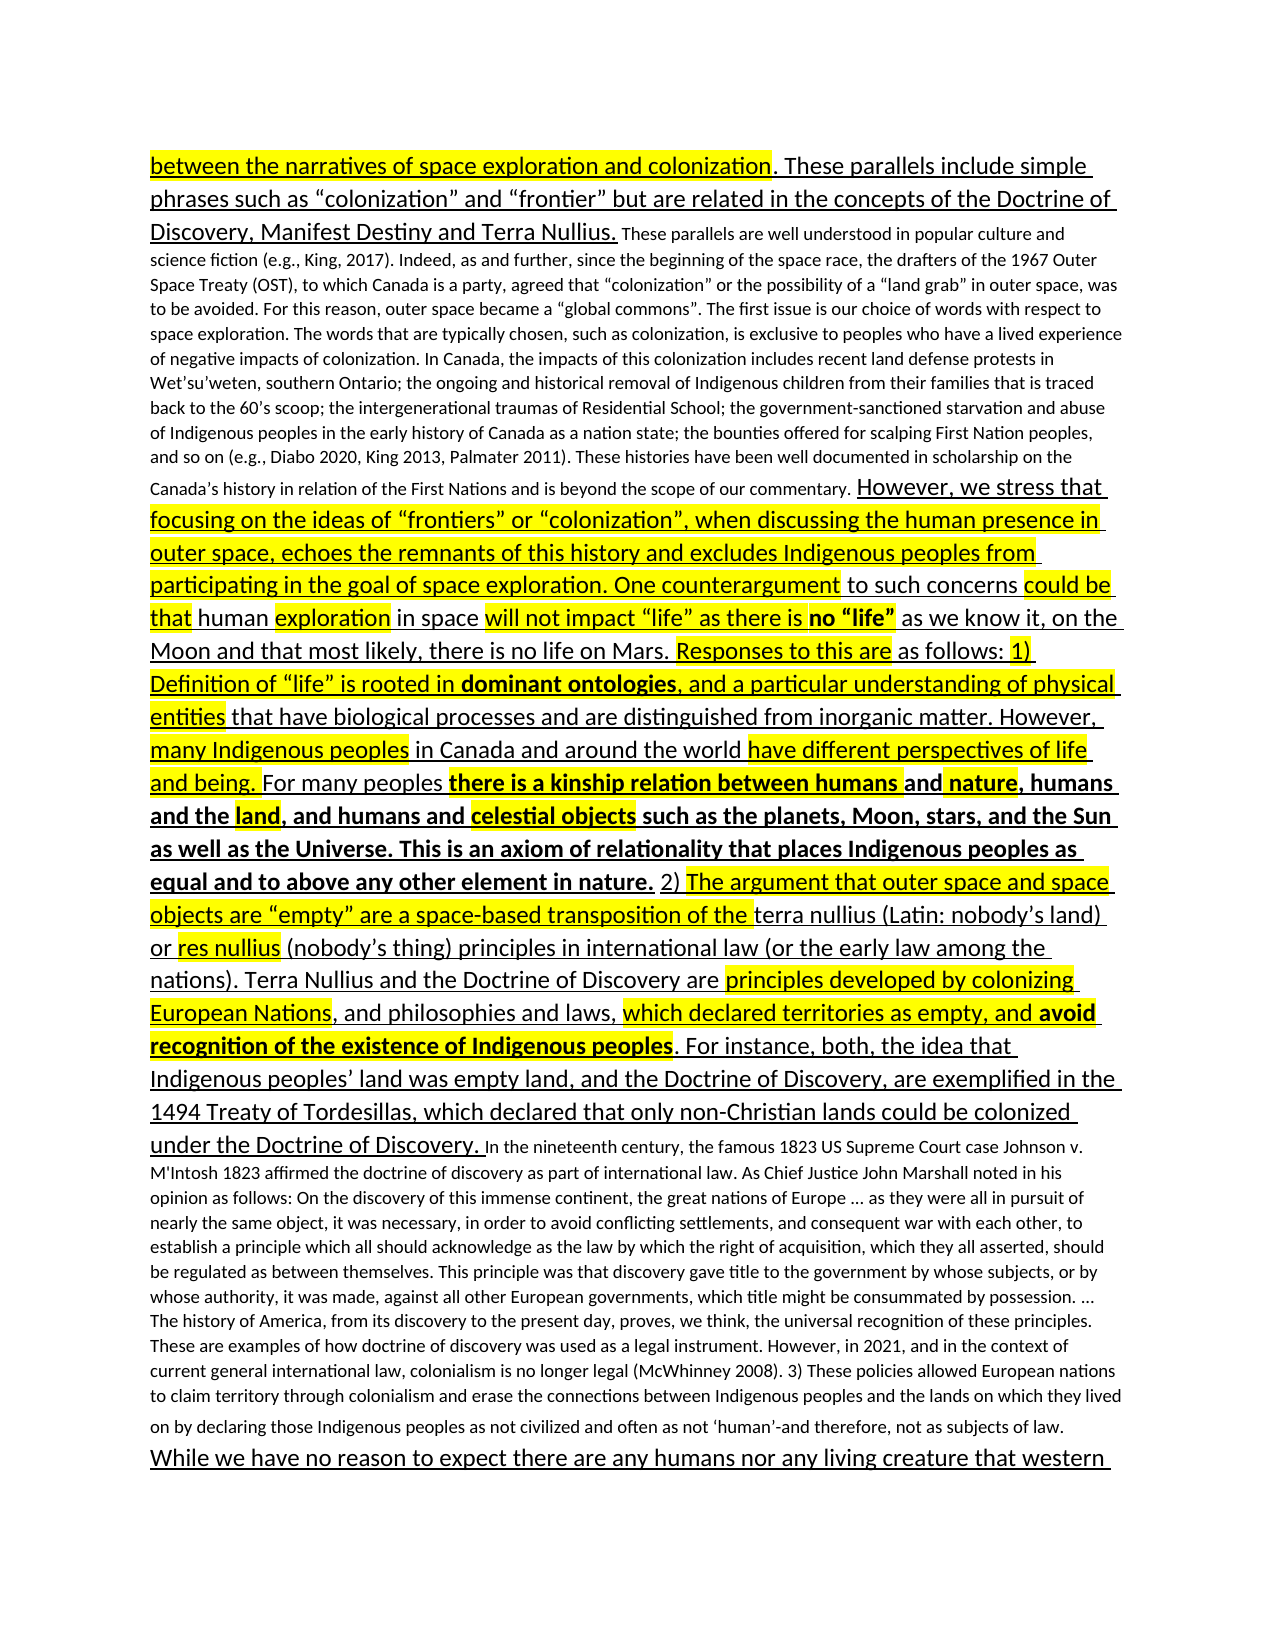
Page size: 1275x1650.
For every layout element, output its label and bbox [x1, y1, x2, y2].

text [150, 150, 1125, 1472]
